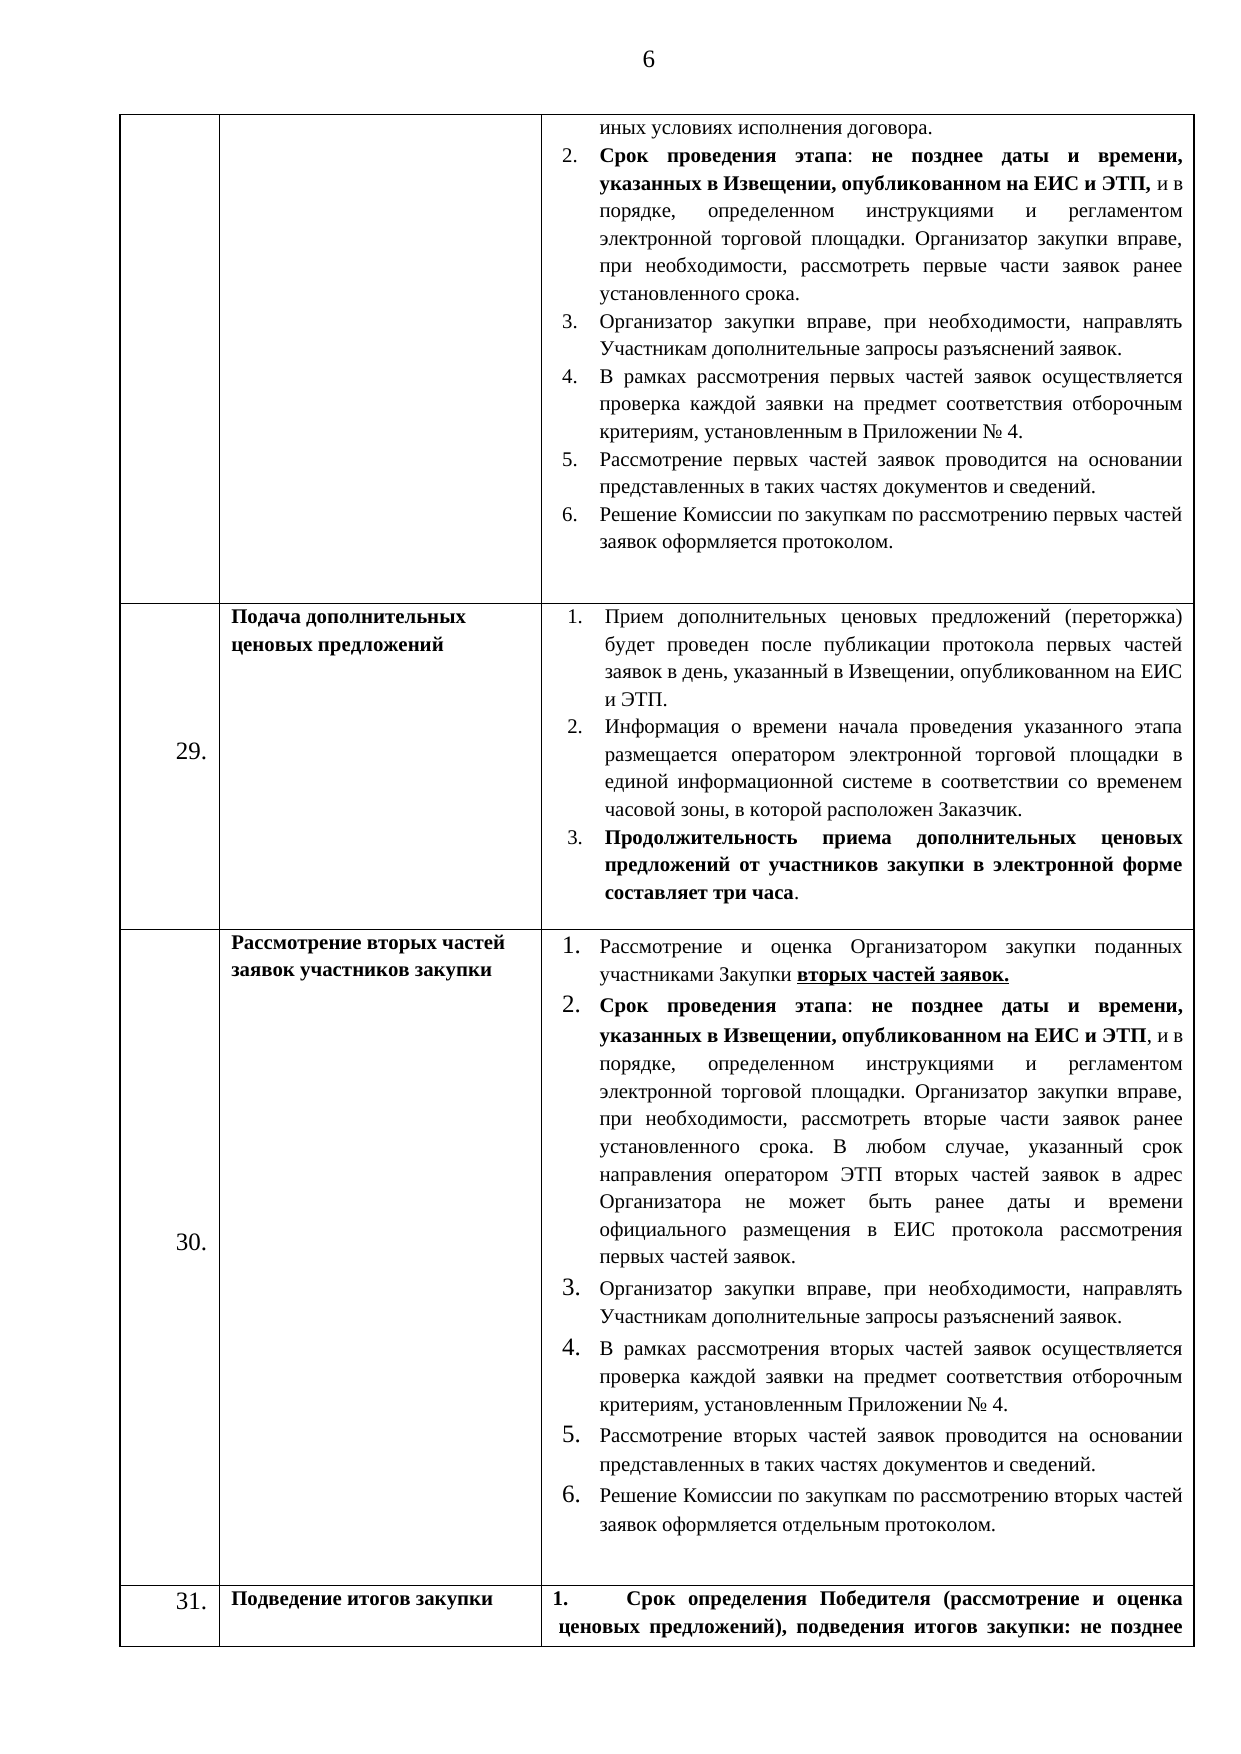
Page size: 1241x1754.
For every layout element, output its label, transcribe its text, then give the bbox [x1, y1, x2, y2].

table_cell [121, 604, 219, 929]
table_cell Рассмотрение вторых частей заявок участников закупки [220, 930, 541, 1585]
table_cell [542, 115, 1193, 603]
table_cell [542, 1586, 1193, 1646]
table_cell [220, 115, 541, 603]
table_cell [121, 930, 219, 1585]
table_cell [121, 115, 219, 603]
table_cell Подача дополнительных ценовых предложений [220, 604, 541, 929]
table_cell Прием дополнительных ценовых предложений (переторжка) будет проведен после публикации протокола первых частей заявок в день, указанный в Извещении, опубликованном на ЕИС и ЭТП. Информация о времени начала проведения указанного этапа размещается оператором электронной торговой площадки в единой информационной системе в соответствии со временем часовой зоны, в которой расположен Заказчик. Продолжительность приема дополнительных ценовых предложений от участников закупки в электронной форме составляет три часа. [542, 604, 1193, 929]
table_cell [220, 1586, 541, 1646]
table_cell [121, 1586, 219, 1646]
table_cell Рассмотрение и оценка Организатором закупки поданных участниками Закупки вторых частей заявок. Срок проведения этапа: не позднее даты и времени, указанных в Извещении, опубликованном на ЕИС и ЭТП, и в порядке, определенном инструкциями и регламентом электронной торговой площадки. Организатор закупки вправе, при необходимости, рассмотреть вторые части заявок ранее установленного срока. В любом случае, указанный срок направления оператором ЭТП вторых частей заявок в адрес Организатора не может быть ранее даты и времени официального размещения в ЕИС протокола рассмотрения первых частей заявок. Организатор закупки вправе, при необходимости, направлять Участникам дополнительные запросы разъяснений заявок. В рамках рассмотрения вторых частей заявок осуществляется проверка каждой заявки на предмет соответствия отборочным критериям, установленным Приложении № 4. Рассмотрение вторых частей заявок проводится на основании представленных в таких частях документов и сведений. Решение Комиссии по закупкам по рассмотрению вторых частей заявок оформляется отдельным протоколом. [542, 930, 1193, 1585]
